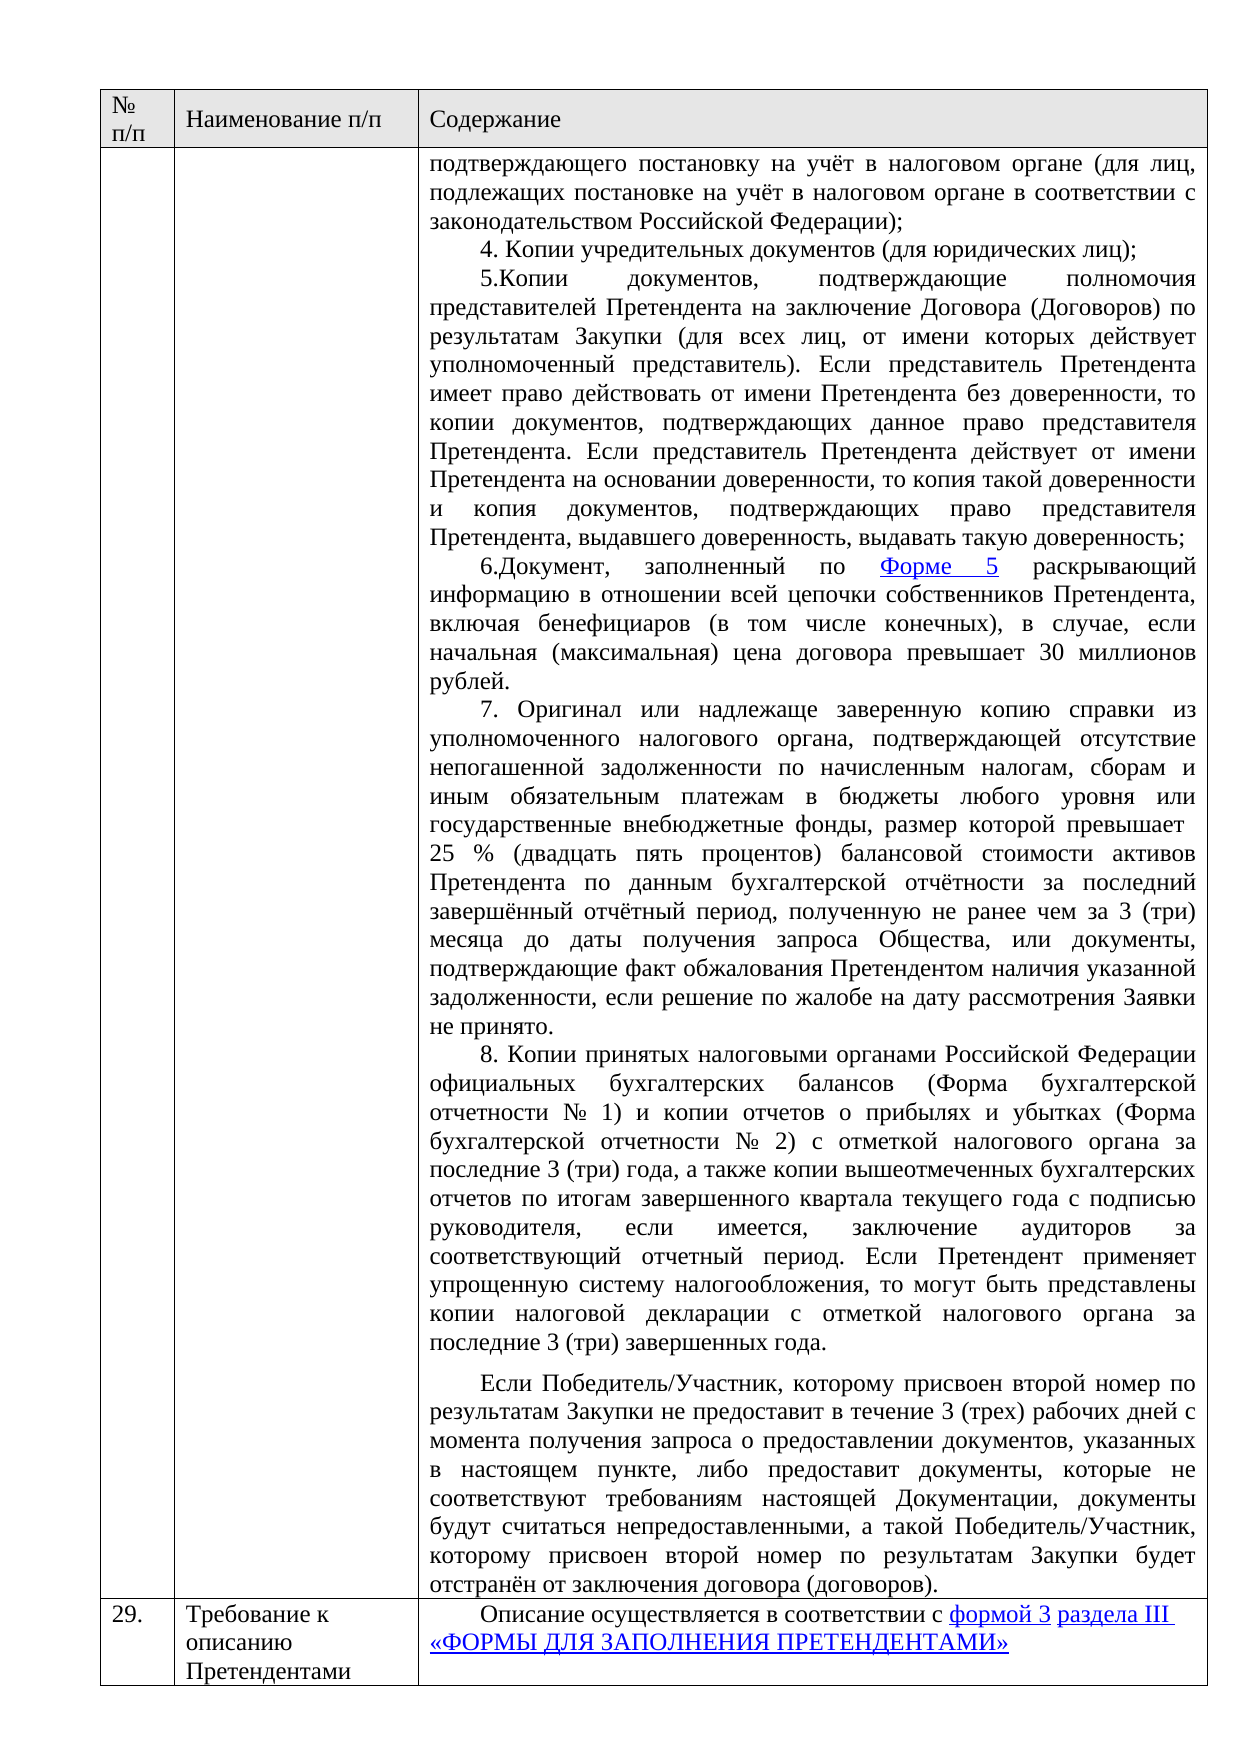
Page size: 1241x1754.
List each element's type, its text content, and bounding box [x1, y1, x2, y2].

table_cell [175, 1599, 418, 1685]
table_header Наименование п/п [175, 90, 418, 147]
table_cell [419, 1599, 1207, 1685]
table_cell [175, 148, 418, 1598]
table_cell [101, 1599, 174, 1685]
table_cell [101, 148, 174, 1598]
table_header Содержание [419, 90, 1207, 147]
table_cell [419, 148, 1207, 1598]
table_header № п/п [101, 90, 174, 147]
